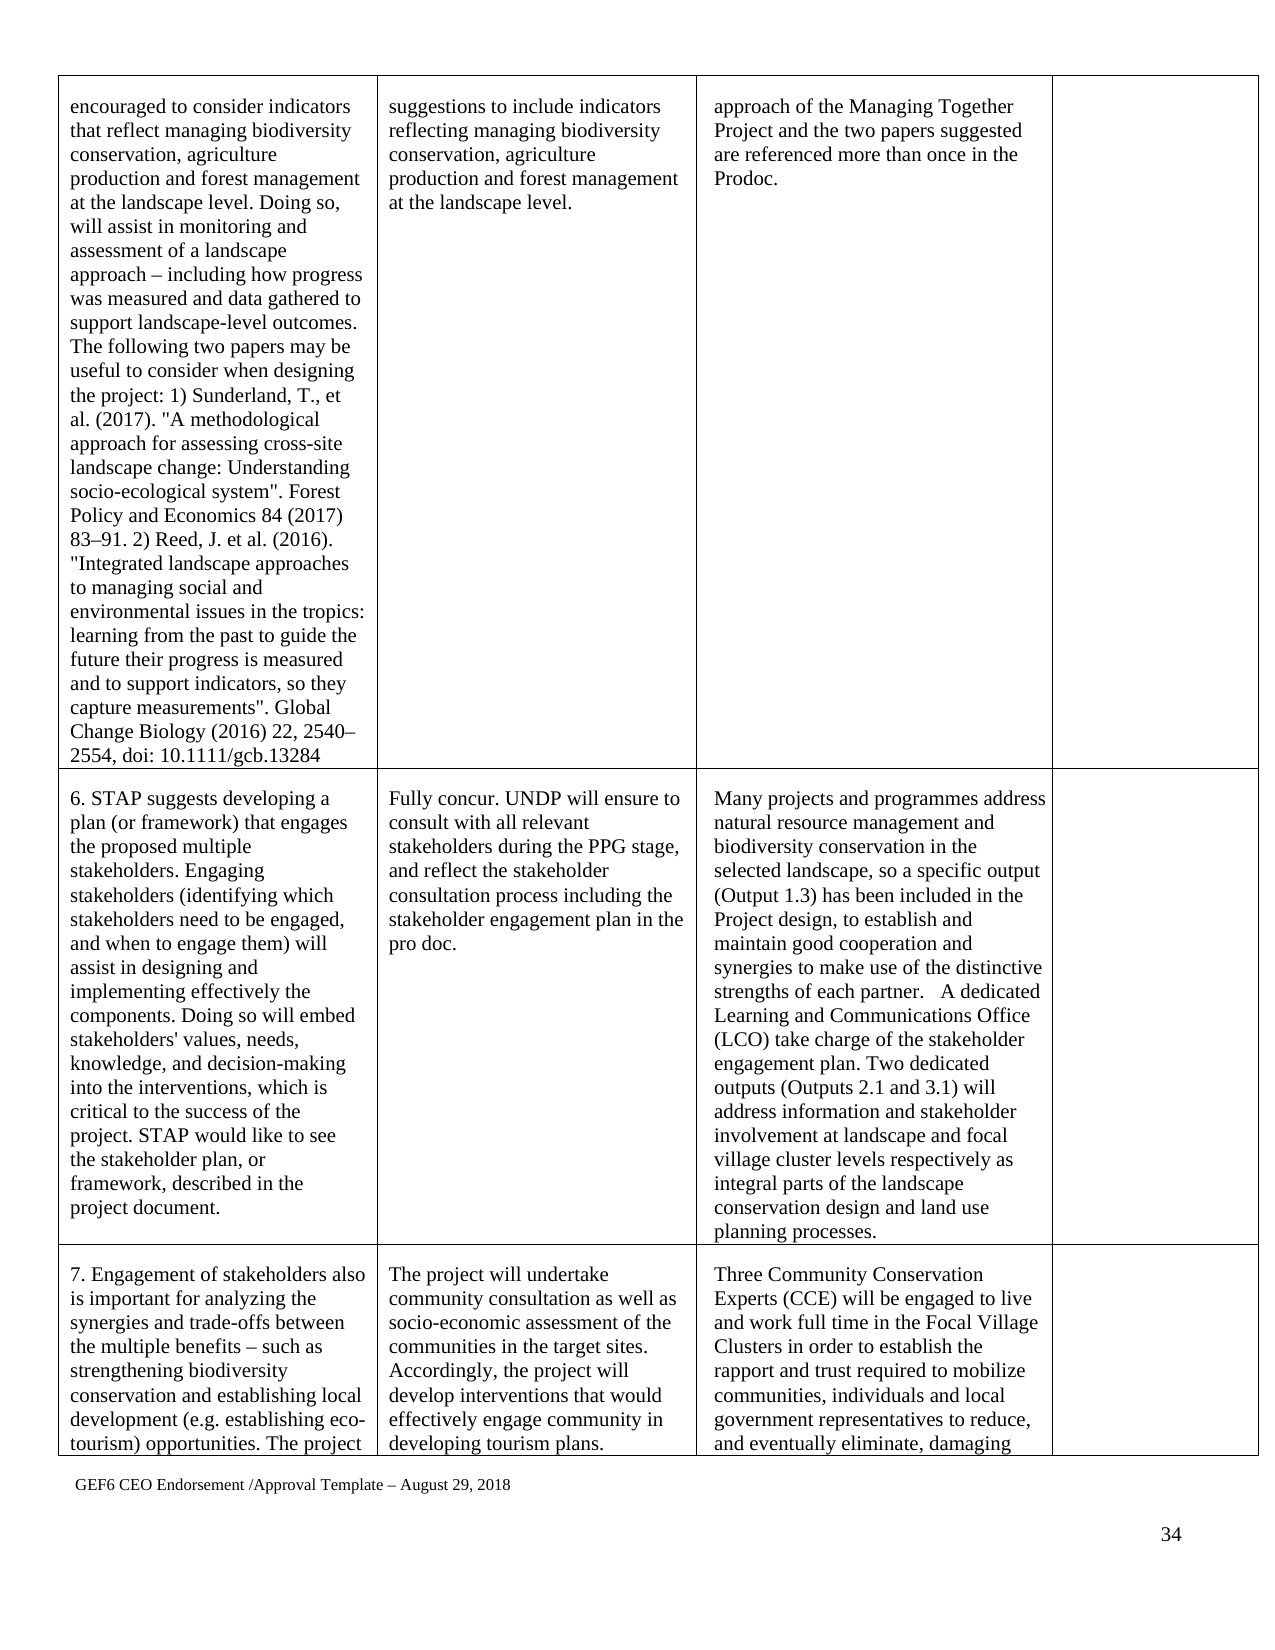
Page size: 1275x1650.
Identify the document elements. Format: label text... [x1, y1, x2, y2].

table_cell Many projects and programmes address natural resource management and biodiversity conservation in the selected landscape, so a specific output (Output 1.3) has been included in the Project design, to establish and maintain good cooperation and synergies to make use of the distinctive strengths of each partner. A dedicated Learning and Communications Office (LCO) take charge of the stakeholder engagement plan. Two dedicated outputs (Outputs 2.1 and 3.1) will address information and stakeholder involvement at landscape and focal village cluster levels respectively as integral parts of the landscape conservation design and land use planning processes. [697, 769, 1052, 1243]
table_cell 6. STAP suggests developing a plan (or framework) that engages the proposed multiple stakeholders. Engaging stakeholders (identifying which stakeholders need to be engaged, and when to engage them) will assist in designing and implementing effectively the components. Doing so will embed stakeholders' values, needs, knowledge, and decision-making into the interventions, which is critical to the success of the project. STAP would like to see the stakeholder plan, or framework, described in the project document. [59, 769, 377, 1243]
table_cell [59, 1245, 377, 1455]
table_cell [378, 76, 696, 767]
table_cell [697, 1245, 1052, 1455]
table_cell [1053, 769, 1258, 1243]
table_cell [378, 1245, 696, 1455]
table_cell [1053, 76, 1258, 767]
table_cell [697, 76, 1052, 767]
table_cell Fully concur. UNDP will ensure to consult with all relevant stakeholders during the PPG stage, and reflect the stakeholder consultation process including the stakeholder engagement plan in the pro doc. [378, 769, 696, 1243]
table_cell [1053, 1245, 1258, 1455]
